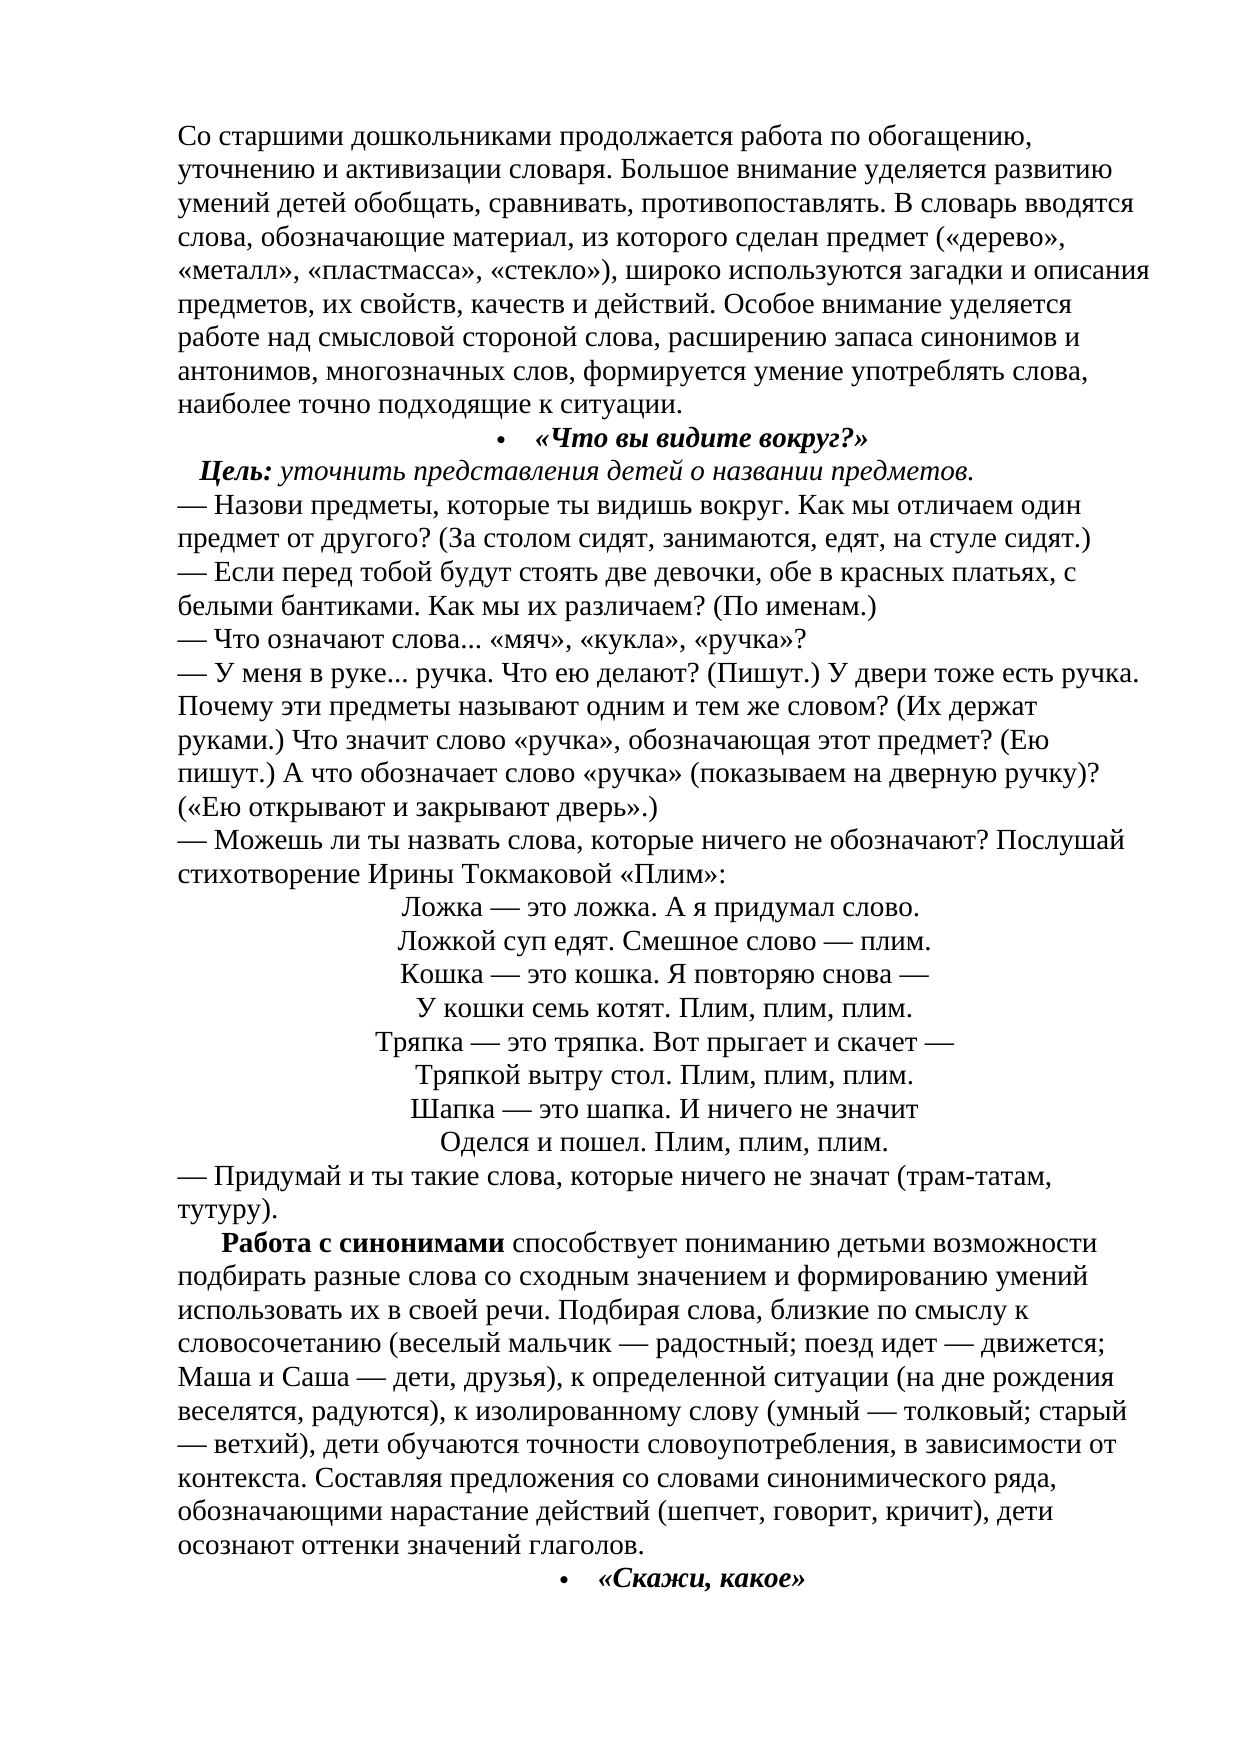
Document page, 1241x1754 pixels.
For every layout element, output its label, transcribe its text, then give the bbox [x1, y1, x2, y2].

list «Что вы видите вокруг?» [215, 420, 1152, 453]
text Работа с синонимами способствует пониманию детьми возможности подбирать разные слова со сходным значением и формированию умений использовать их в своей речи. Подбирая слова, близкие по смыслу к словосочетанию (веселый мальчик — радостный; поезд идет — движется; Маша и Саша — дети, друзья), к определенной ситуации (на дне рождения веселятся, радуются), к изолированному слову (умный — толковый; старый — ветхий), дети обучаются точности словоупотребления, в зависимости от контекста. Составляя предложения со словами синонимического ряда, обозначающими нарастание действий (шепчет, говорит, кричит), дети осознают оттенки значений глаголов. [177, 1225, 1152, 1560]
list «Скажи, какое» [215, 1560, 1152, 1594]
text — Придумай и ты такие слова, которые ничего не значат (трам-татам, тутуру). [177, 1158, 1152, 1225]
text Ложка — это ложка. А я придумал слово. Ложкой суп едят. Смешное слово — плим. Кошка — это кошка. Я повторяю снова — У кошки семь котят. Плим, плим, плим. Тряпка — это тряпка. Вот прыгает и скачет — Тряпкой вытру стол. Плим, плим, плим. Шапка — это шапка. И ничего не значит Оделся и пошел. Плим, плим, плим. [177, 889, 1152, 1158]
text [177, 118, 1152, 420]
text Цель: уточнить представления детей о названии предметов. [177, 453, 1152, 487]
text — Назови предметы, которые ты видишь вокруг. Как мы отличаем один предмет от другого? (За столом сидят, занимаются, едят, на стуле сидят.) — Если перед тобой будут стоять две девочки, обе в красных платьях, с белыми бантиками. Как мы их различаем? (По именам.) — Что означают слова... «мяч», «кукла», «ручка»? — У меня в руке... ручка. Что ею делают? (Пишут.) У двери тоже есть ручка. Почему эти предметы называют одним и тем же словом? (Их держат руками.) Что значит слово «ручка», обозначающая этот предмет? (Ею пишут.) А что обозначает слово «ручка» (показываем на дверную ручку)? («Ею открывают и закрывают дверь».) — Можешь ли ты назвать слова, которые ничего не обозначают? Послушай стихотворение Ирины Токмаковой «Плим»: [177, 487, 1152, 889]
